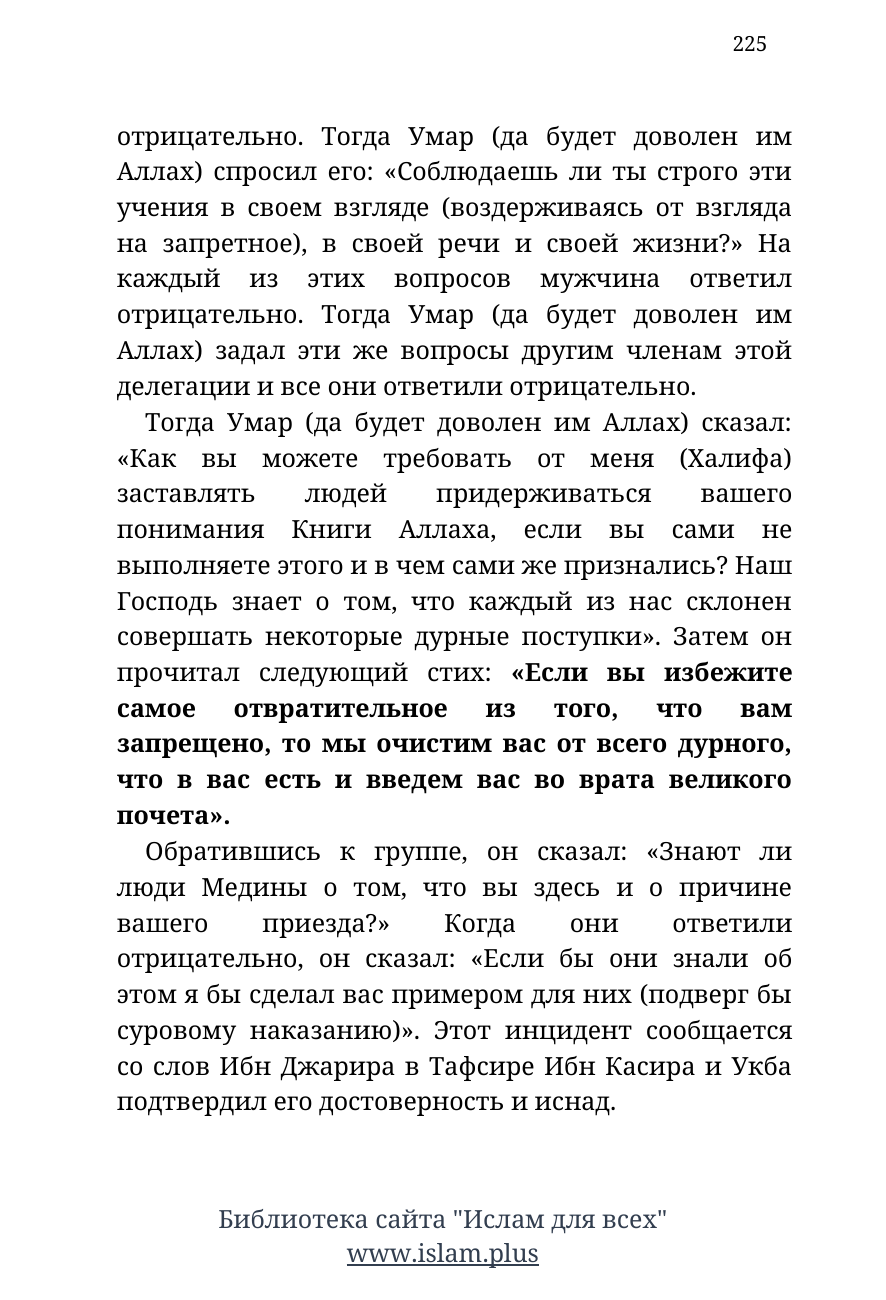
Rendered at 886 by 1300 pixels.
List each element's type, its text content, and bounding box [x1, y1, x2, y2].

text Тогда Умар (да будет доволен им Аллах) сказал: «Как вы можете требовать от меня (Халифа) заставлять людей придерживаться вашего понимания Книги Аллаха, если вы сами не выполняете этого и в чем сами же признались? Наш Господь знает о том, что каждый из нас склонен совершать некоторые дурные поступки». Затем он прочитал следующий стих: «Если вы избежите самое отвратительное из того, что вам запрещено, то мы очистим вас от всего дурного, что в вас есть и введем вас во врата великого почета». [117, 404, 793, 832]
text Обратившись к группе, он сказал: «Знают ли люди Медины о том, что вы здесь и о причине вашего приезда?» Когда они ответили отрицательно, он сказал: «Если бы они знали об этом я бы сделал вас примером для них (подверг бы суровому наказанию)». Этот инцидент сообщается со слов Ибн Джарира в Тафсире Ибн Касира и Укба подтвердил его достоверность и иснад. [117, 834, 793, 1118]
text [117, 118, 793, 402]
